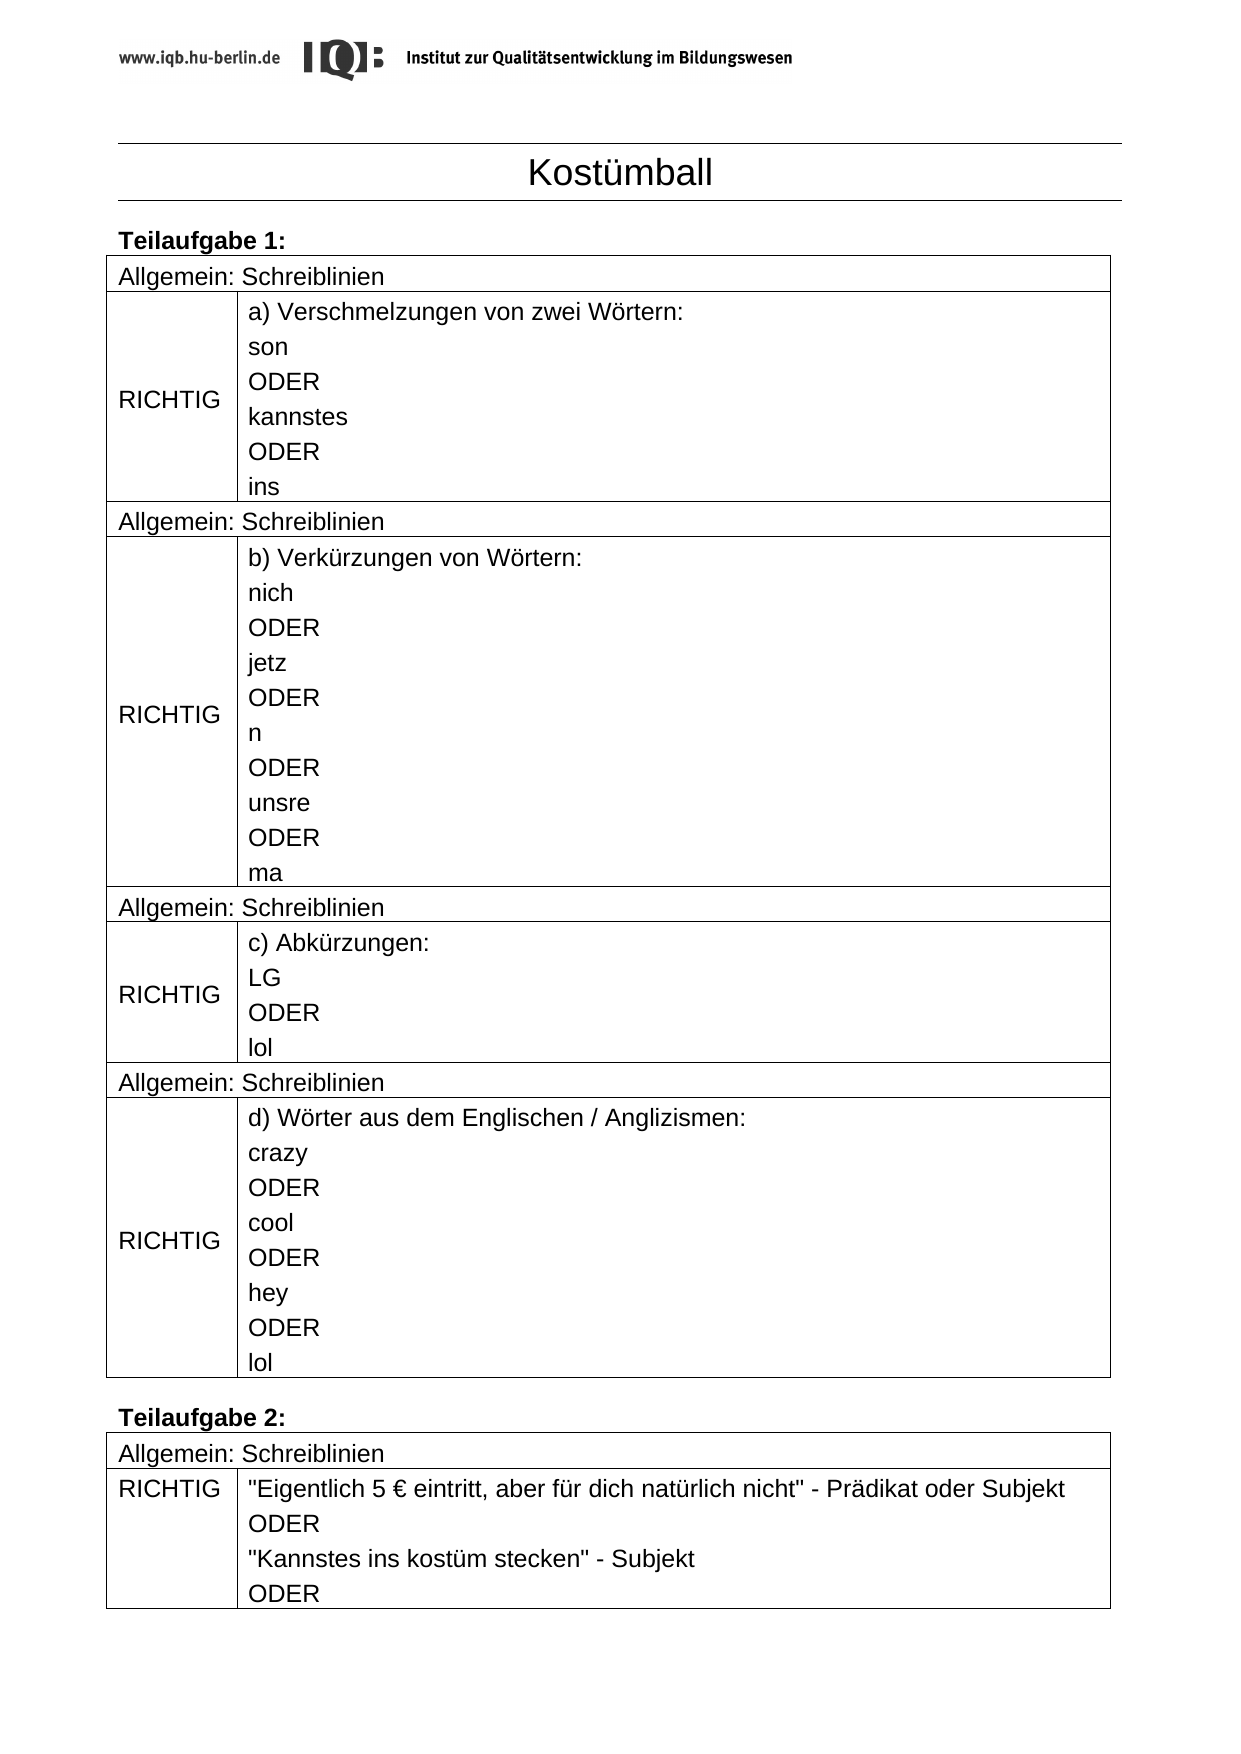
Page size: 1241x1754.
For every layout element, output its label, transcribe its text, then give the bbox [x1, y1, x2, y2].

table_cell RICHTIG [107, 1098, 237, 1377]
table_cell RICHTIG [107, 537, 237, 886]
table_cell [238, 1469, 1110, 1608]
table_header Allgemein: Schreiblinien [107, 1433, 1110, 1468]
table_cell c) Abkürzungen: LG ODER lol [238, 922, 1110, 1062]
table_cell Allgemein: Schreiblinien [107, 502, 1110, 536]
table_cell Allgemein: Schreiblinien [107, 887, 1110, 921]
text Teilaufgabe 2: [118, 1403, 1122, 1432]
table_cell a) Verschmelzungen von zwei Wörtern: son ODER kannstes ODER ins [238, 292, 1110, 501]
table_cell RICHTIG [107, 922, 237, 1062]
text Kostümball [118, 144, 1122, 200]
table_cell Allgemein: Schreiblinien [107, 1063, 1110, 1097]
table_cell RICHTIG [107, 1469, 237, 1608]
text Teilaufgabe 1: [118, 226, 1122, 254]
table_cell RICHTIG [107, 292, 237, 501]
table_cell b) Verkürzungen von Wörtern: nich ODER jetz ODER n ODER unsre ODER ma [238, 537, 1110, 886]
table_header Allgemein: Schreiblinien [107, 256, 1110, 291]
table_cell d) Wörter aus dem Englischen / Anglizismen: crazy ODER cool ODER hey ODER lol [238, 1098, 1110, 1377]
